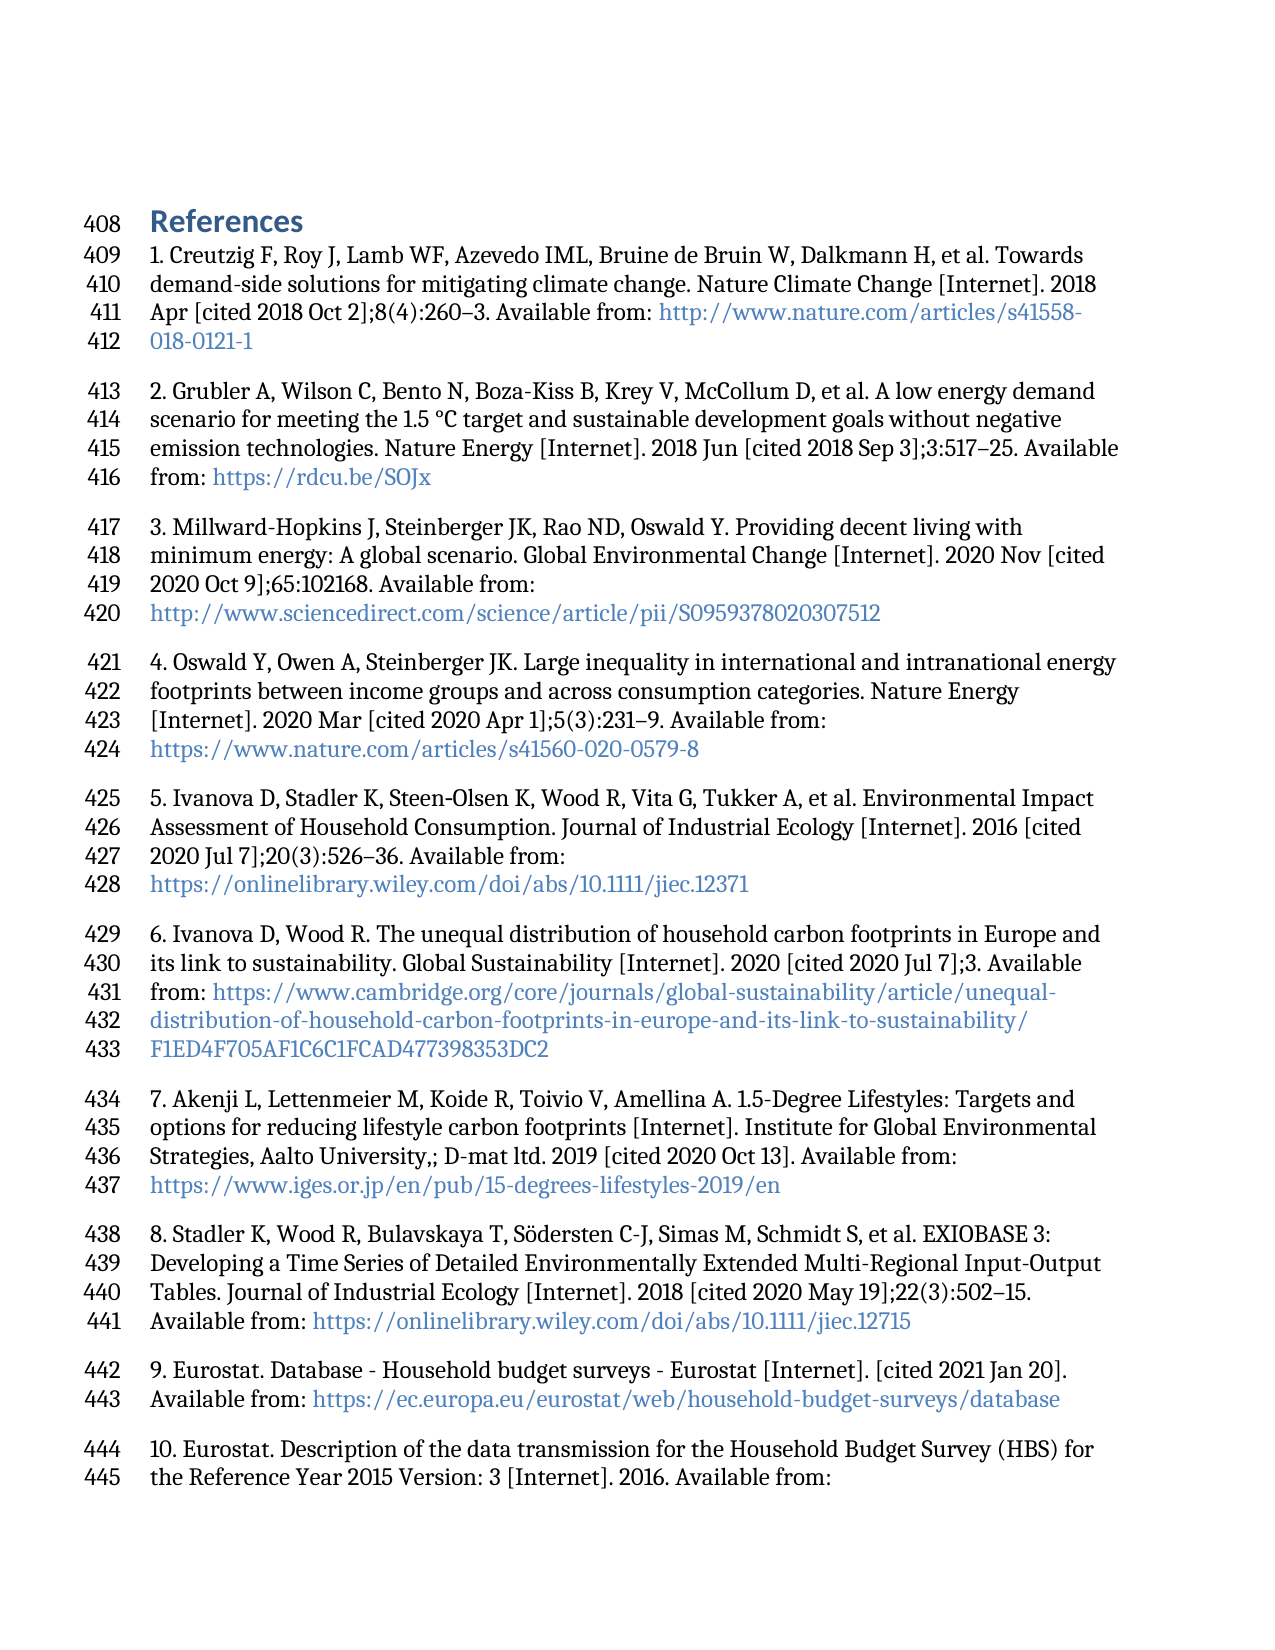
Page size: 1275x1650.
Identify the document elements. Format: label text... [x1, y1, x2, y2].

text 4. Oswald Y, Owen A, Steinberger JK. Large inequality in international and intranational energy footprints between income groups and across consumption categories. Nature Energy [Internet]. 2020 Mar [cited 2020 Apr 1];5(3):231–9. Available from: https://www.nature.com/articles/s41560-020-0579-8 [150, 648, 1125, 763]
text 1. Creutzig F, Roy J, Lamb WF, Azevedo IML, Bruine de Bruin W, Dalkmann H, et al. Towards demand-side solutions for mitigating climate change. Nature Climate Change [Internet]. 2018 Apr [cited 2018 Oct 2];8(4):260–3. Available from: http://www.nature.com/articles/s41558-018-0121-1 [150, 241, 1125, 356]
text 5. Ivanova D, Stadler K, Steen‐Olsen K, Wood R, Vita G, Tukker A, et al. Environmental Impact Assessment of Household Consumption. Journal of Industrial Ecology [Internet]. 2016 [cited 2020 Jul 7];20(3):526–36. Available from: https://onlinelibrary.wiley.com/doi/abs/10.1111/jiec.12371 [150, 784, 1125, 899]
text 2. Grubler A, Wilson C, Bento N, Boza-Kiss B, Krey V, McCollum D, et al. A low energy demand scenario for meeting the 1.5 °C target and sustainable development goals without negative emission technologies. Nature Energy [Internet]. 2018 Jun [cited 2018 Sep 3];3:517–25. Available from: https://rdcu.be/SOJx [150, 377, 1125, 492]
text 6. Ivanova D, Wood R. The unequal distribution of household carbon footprints in Europe and its link to sustainability. Global Sustainability [Internet]. 2020 [cited 2020 Jul 7];3. Available from: https://www.cambridge.org/core/journals/global-sustainability/article/unequal-distribution-of-household-carbon-footprints-in-europe-and-its-link-to-sustainability/F1ED4F705AF1C6C1FCAD477398353DC2 [150, 920, 1125, 1064]
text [150, 1434, 1125, 1492]
subtitle References [150, 200, 1125, 241]
text 9. Eurostat. Database - Household budget surveys - Eurostat [Internet]. [cited 2021 Jan 20]. Available from: https://ec.europa.eu/eurostat/web/household-budget-surveys/database [150, 1356, 1125, 1414]
text 3. Millward-Hopkins J, Steinberger JK, Rao ND, Oswald Y. Providing decent living with minimum energy: A global scenario. Global Environmental Change [Internet]. 2020 Nov [cited 2020 Oct 9];65:102168. Available from: http://www.sciencedirect.com/science/article/pii/S0959378020307512 [150, 512, 1125, 627]
text 8. Stadler K, Wood R, Bulavskaya T, Södersten C-J, Simas M, Schmidt S, et al. EXIOBASE 3: Developing a Time Series of Detailed Environmentally Extended Multi-Regional Input-Output Tables. Journal of Industrial Ecology [Internet]. 2018 [cited 2020 May 19];22(3):502–15. Available from: https://onlinelibrary.wiley.com/doi/abs/10.1111/jiec.12715 [150, 1220, 1125, 1335]
text 7. Akenji L, Lettenmeier M, Koide R, Toivio V, Amellina A. 1.5-Degree Lifestyles: Targets and options for reducing lifestyle carbon footprints [Internet]. Institute for Global Environmental Strategies, Aalto University,; D-mat ltd. 2019 [cited 2020 Oct 13]. Available from: https://www.iges.or.jp/en/pub/15-degrees-lifestyles-2019/en [150, 1084, 1125, 1199]
